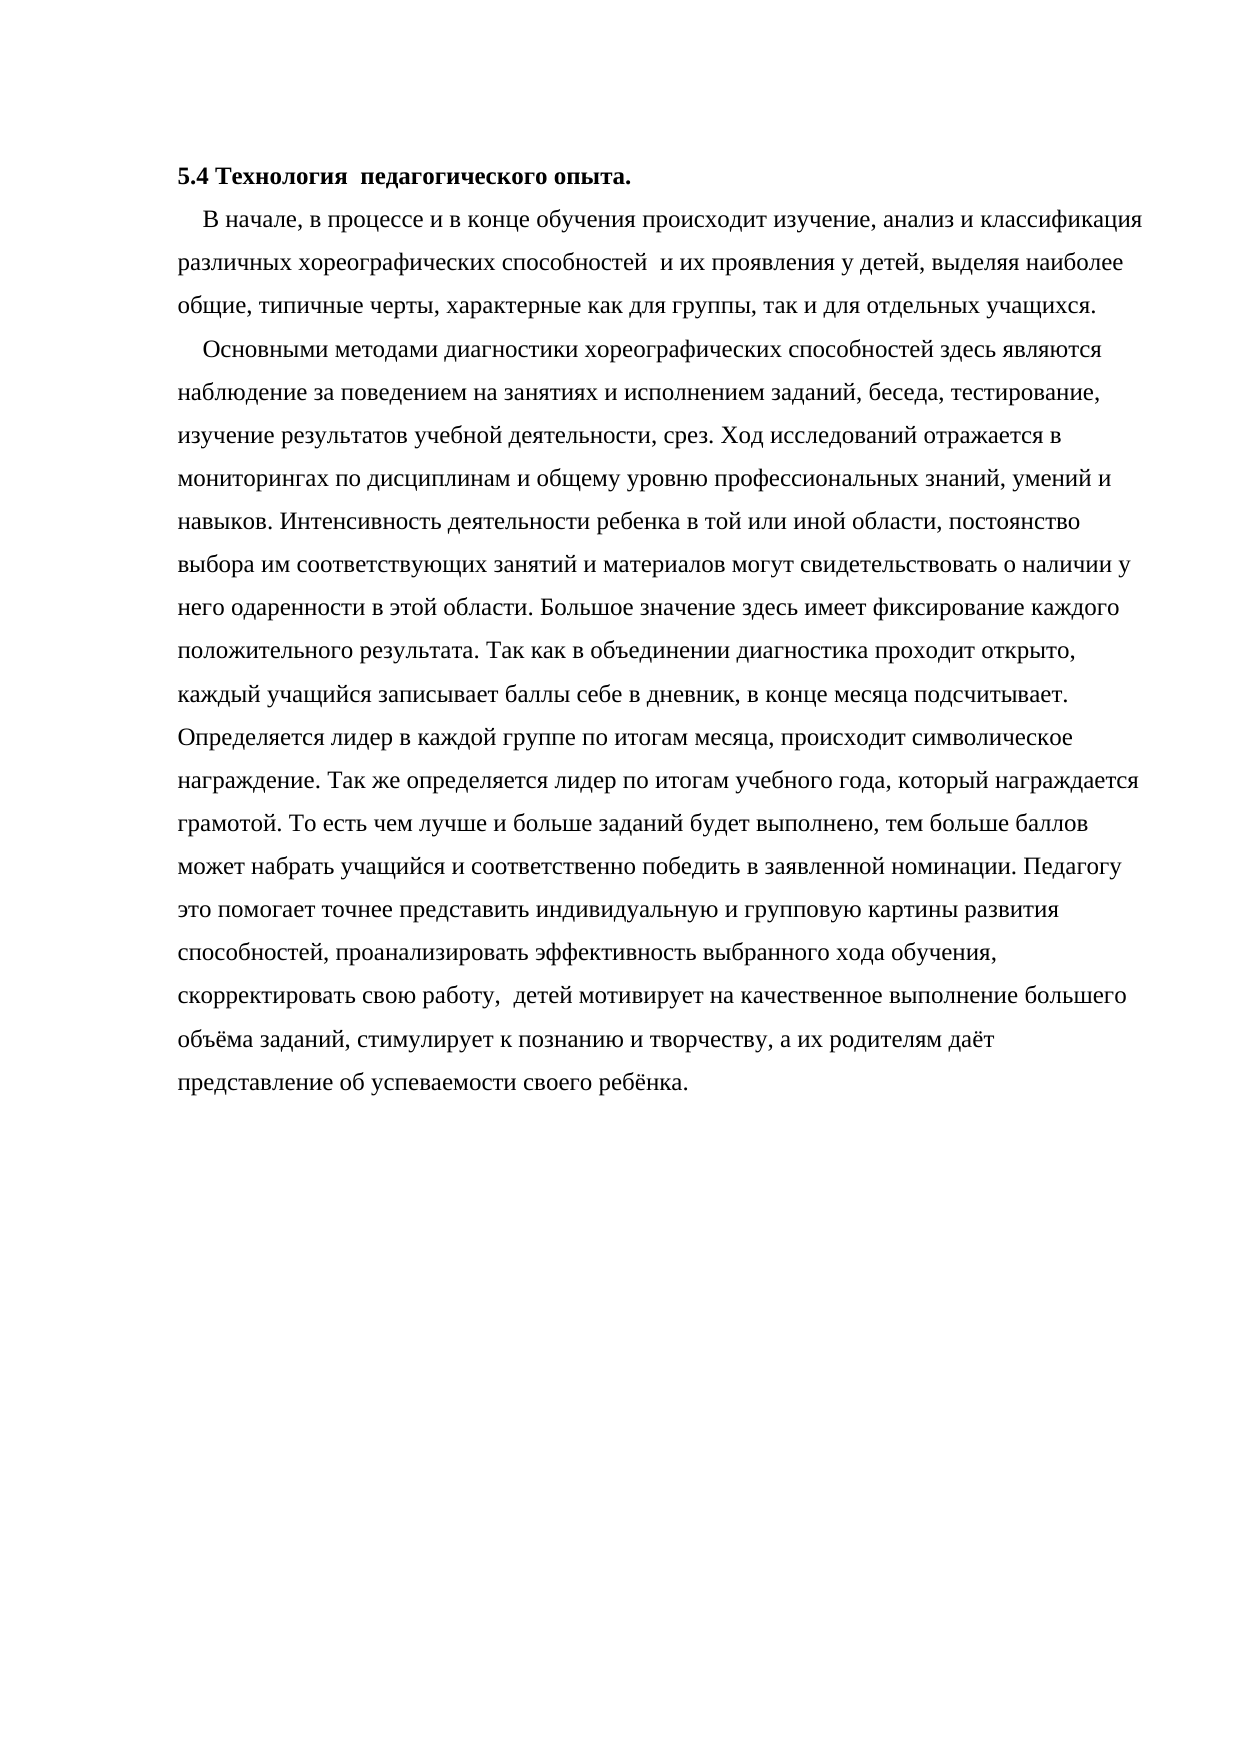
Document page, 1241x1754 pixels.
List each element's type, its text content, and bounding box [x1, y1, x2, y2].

text 5.4 Технология педагогического опыта. [177, 161, 1152, 190]
text В начале, в процессе и в конце обучения происходит изучение, анализ и классификация различных хореографических способностей и их проявления у детей, выделяя наиболее общие, типичные черты, характерные как для группы, так и для отдельных учащихся. Основными методами диагностики хореографических способностей здесь являются наблюдение за поведением на занятиях и исполнением заданий, беседа, тестирование, изучение результатов учебной деятельности, срез. Ход исследований отражается в мониторингах по дисциплинам и общему уровню профессиональных знаний, умений и навыков. Интенсивность деятельности ребенка в той или иной области, постоянство выбора им соответствующих занятий и материалов могут свидетельствовать о наличии у него одаренности в этой области. Большое значение здесь имеет фиксирование каждого положительного результата. Так как в объединении диагностика проходит открыто, каждый учащийся записывает баллы себе в дневник, в конце месяца подсчитывает. Определяется лидер в каждой группе по итогам месяца, происходит символическое награждение. Так же определяется лидер по итогам учебного года, который награждается грамотой. То есть чем лучше и больше заданий будет выполнено, тем больше баллов может набрать учащийся и соответственно победить в заявленной номинации. Педагогу это помогает точнее представить индивидуальную и групповую картины развития способностей, проанализировать эффективность выбранного хода обучения, скорректировать свою работу, детей мотивирует на качественное выполнение большего объёма заданий, стимулирует к познанию и творчеству, а их родителям даёт представление об успеваемости своего ребёнка. [177, 204, 1152, 1096]
